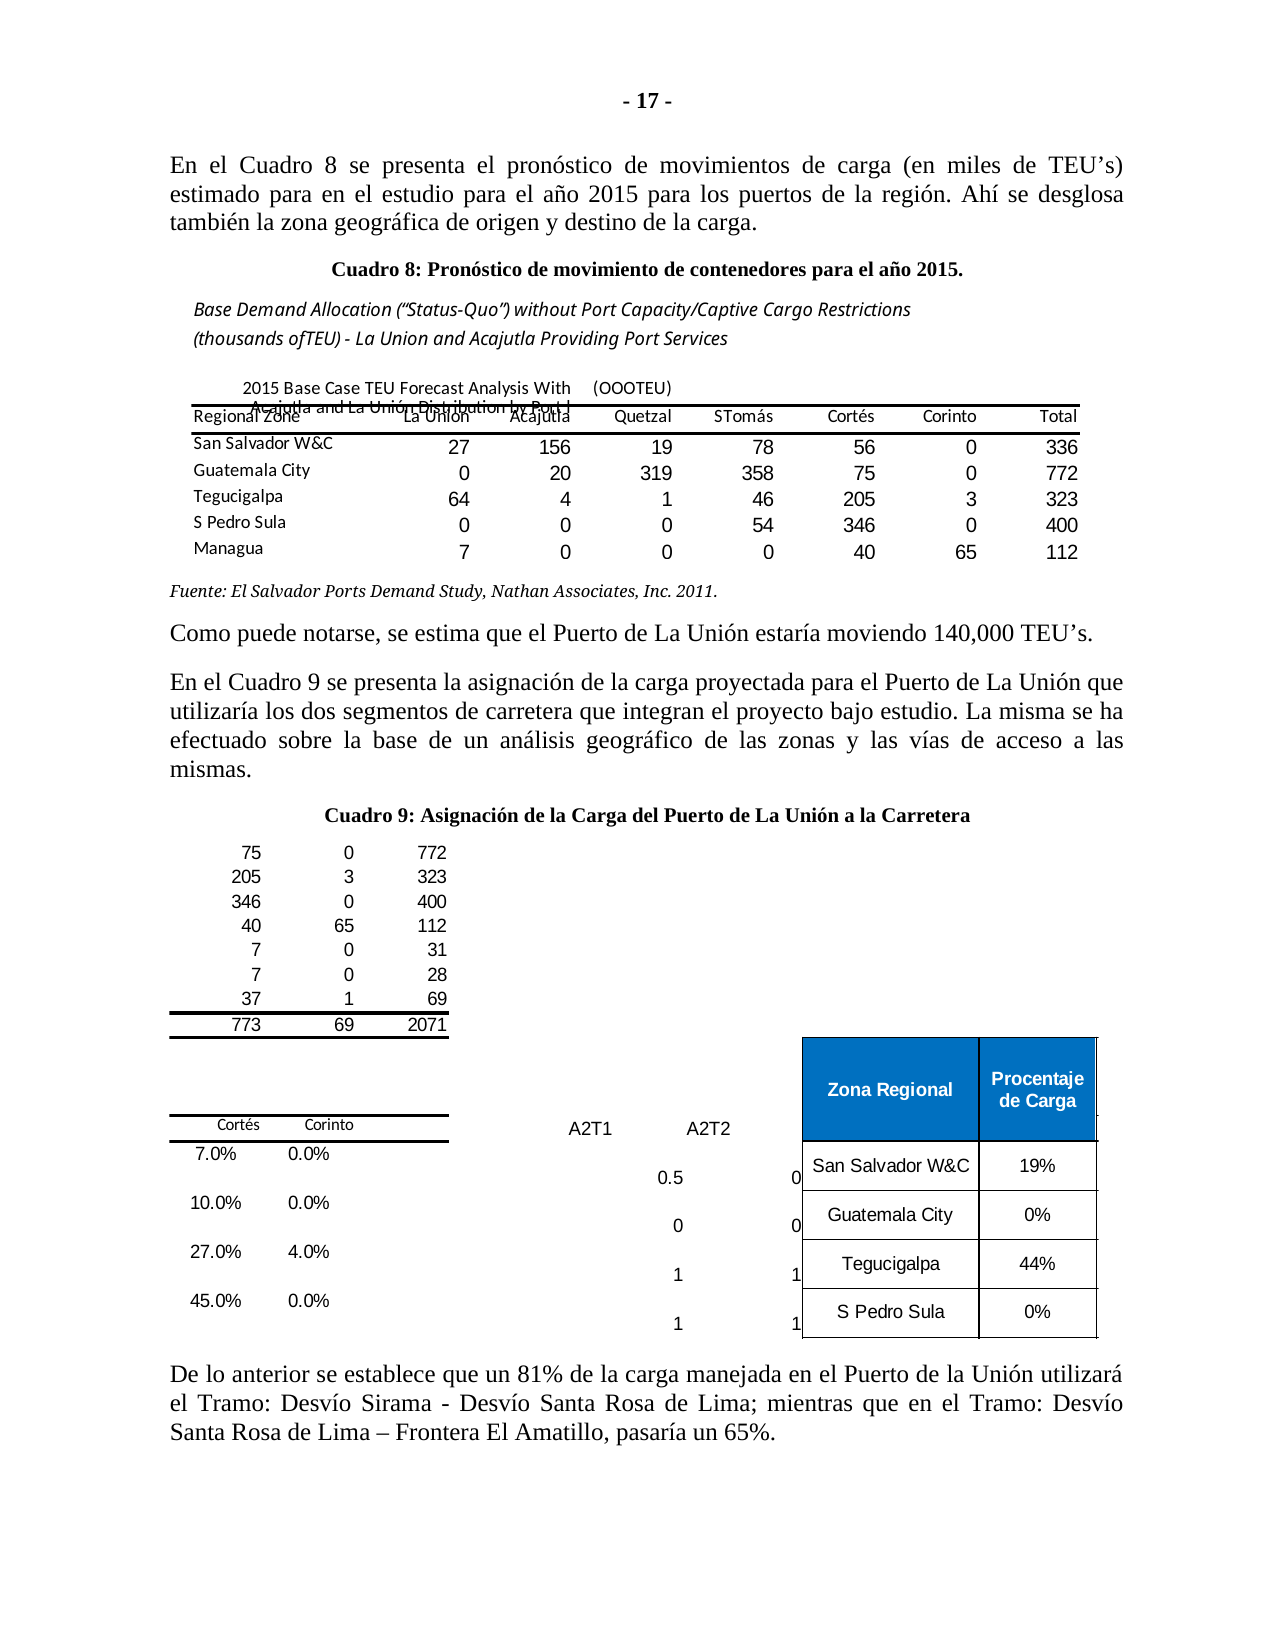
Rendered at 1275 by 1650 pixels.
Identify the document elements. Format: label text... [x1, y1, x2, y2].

text En el Cuadro 8 se presenta el pronóstico de movimientos de carga (en miles de TEU’s) estimado para en el estudio para el año 2015 para los puertos de la región. Ahí se desglosa también la zona geográfica de origen y destino de la carga. [169, 150, 1125, 236]
text Como puede notarse, se estima que el Puerto de La Unión estaría moviendo 140,000 TEU’s. [169, 618, 1125, 647]
text Cuadro 8: Pronóstico de movimiento de contenedores para el año 2015. [169, 257, 1125, 281]
text Cuadro 9: Asignación de la Carga del Puerto de La Unión a la Carretera [169, 803, 1125, 827]
text Fuente: El Salvador Ports Demand Study, Nathan Associates, Inc. 2011. [169, 579, 1125, 602]
text De lo anterior se establece que un 81% de la carga manejada en el Puerto de la Unión utilizará el Tramo: Desvío Sirama - Desvío Santa Rosa de Lima; mientras que en el Tramo: Desvío Santa Rosa de Lima – Frontera El Amatillo, pasaría un 65%. [169, 1359, 1125, 1446]
text En el Cuadro 9 se presenta la asignación de la carga proyectada para el Puerto de La Unión que utilizaría los dos segmentos de carretera que integran el proyecto bajo estudio. La misma se ha efectuado sobre la base de un análisis geográfico de las zonas y las vías de acceso a las mismas. [169, 667, 1125, 782]
